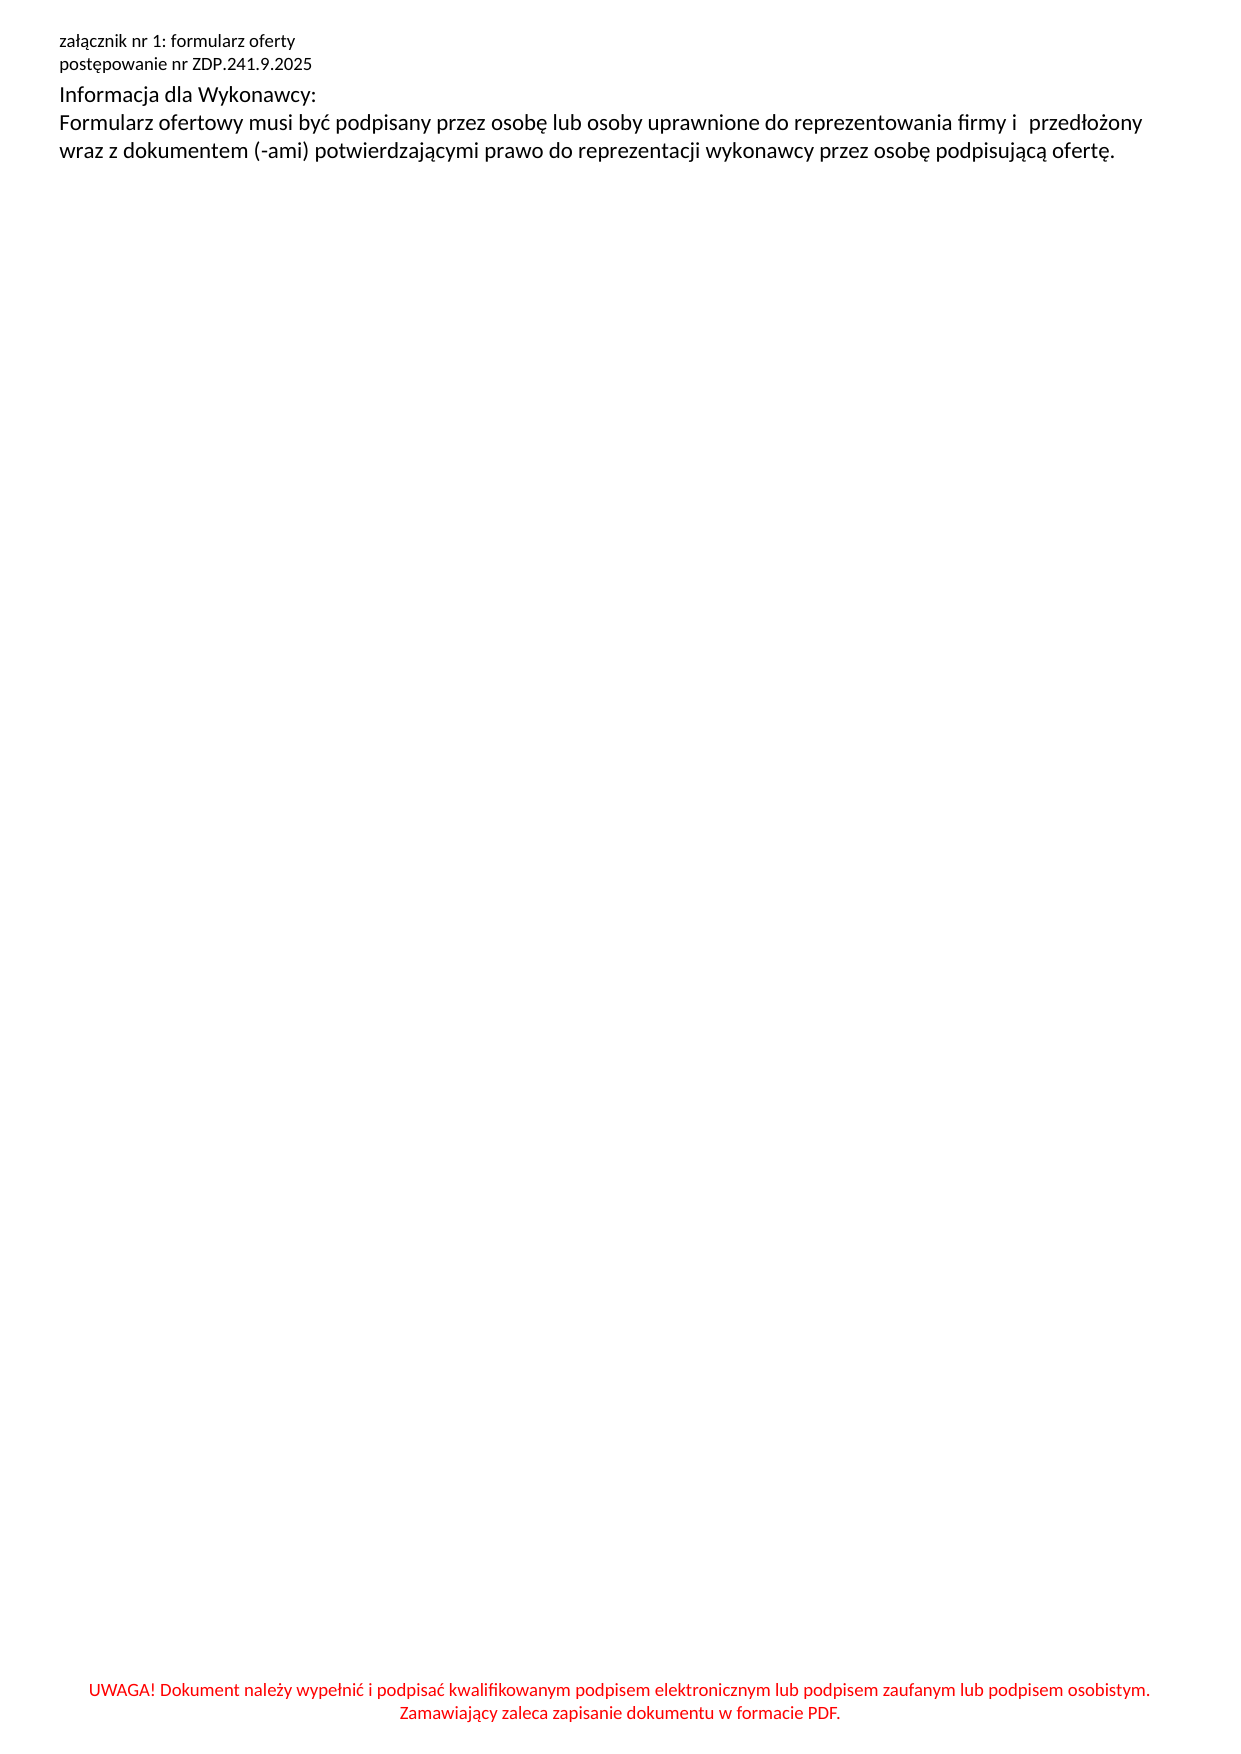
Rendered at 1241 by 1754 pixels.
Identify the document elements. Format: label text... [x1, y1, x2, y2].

text Formularz ofertowy musi być podpisany przez osobę lub osoby uprawnione do reprezentowania firmy i przedłożony wraz z dokumentem (-ami) potwierdzającymi prawo do reprezentacji wykonawcy przez osobę podpisującą ofertę. [59, 108, 1181, 164]
text Informacja dla Wykonawcy: [59, 81, 1181, 108]
